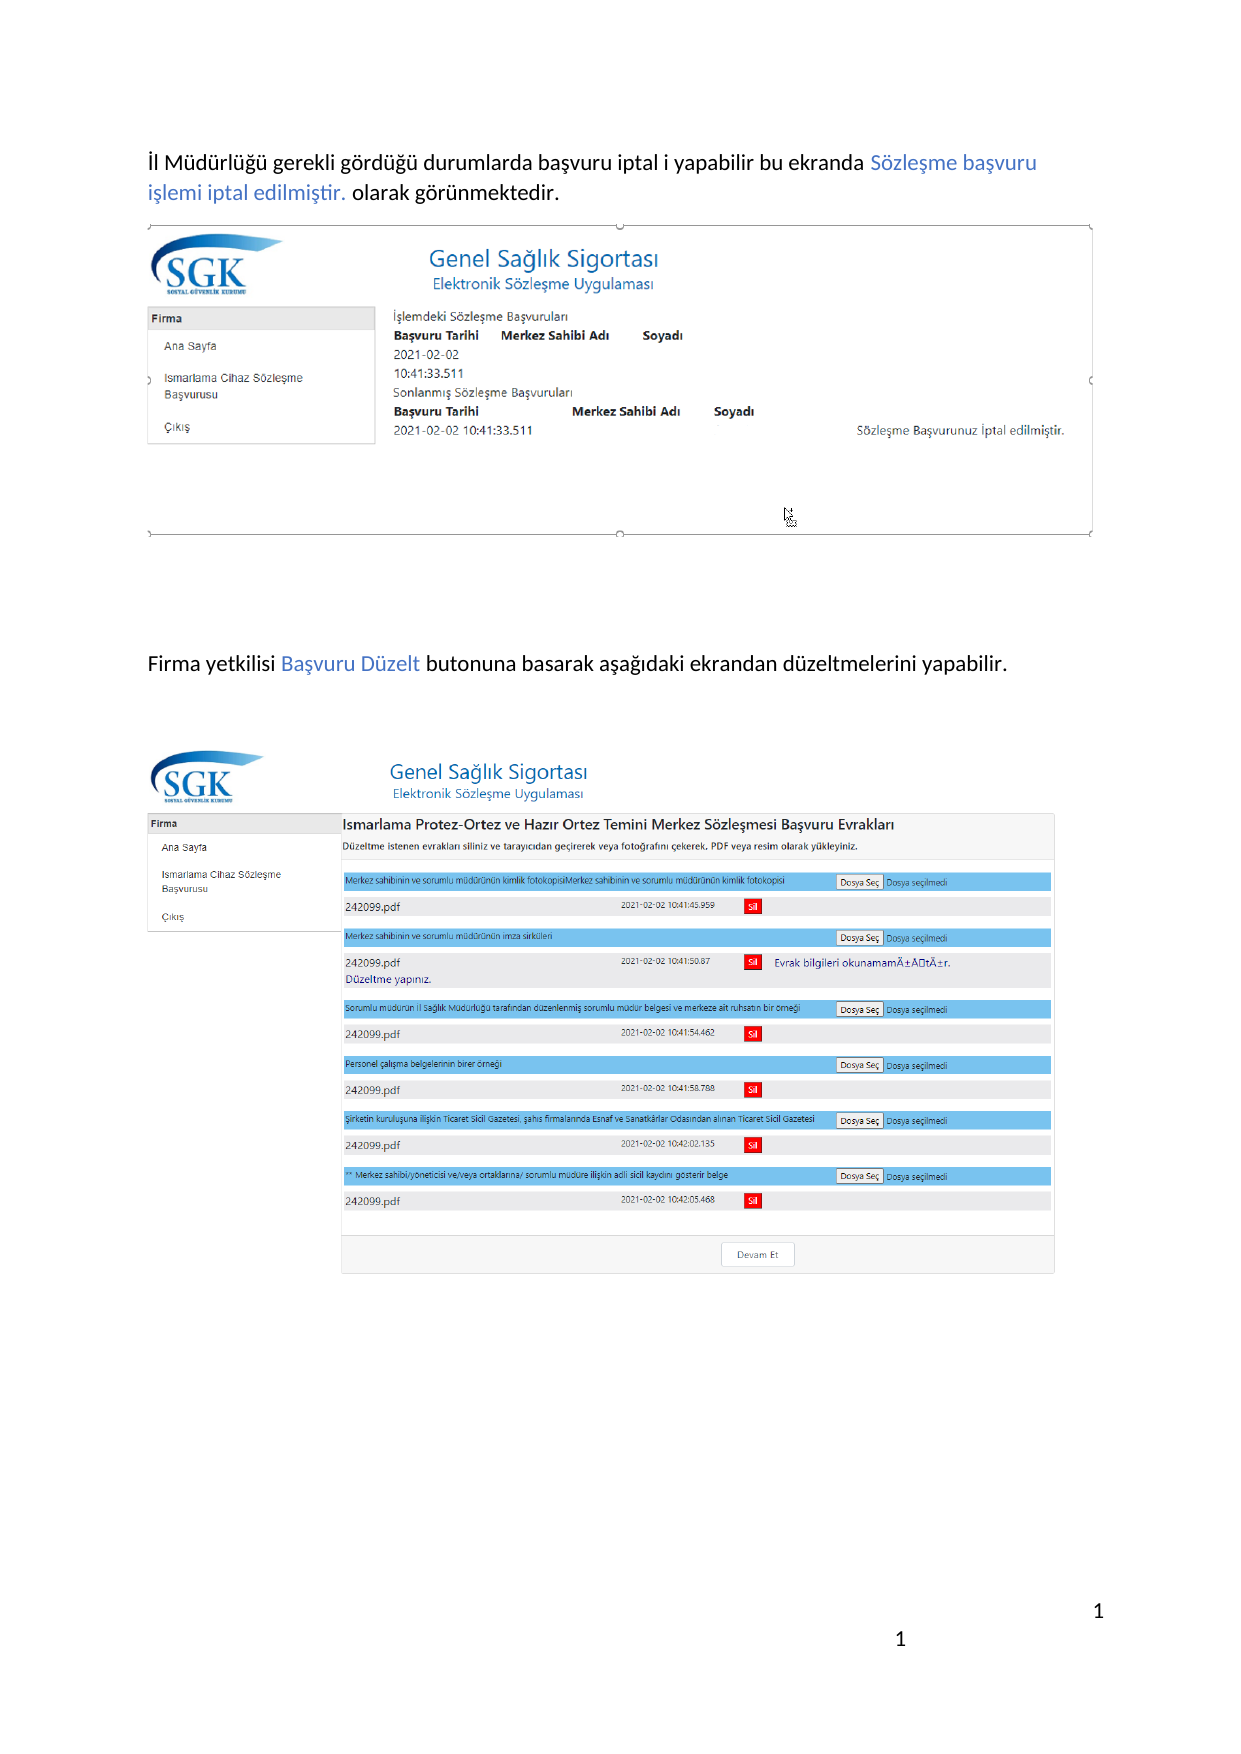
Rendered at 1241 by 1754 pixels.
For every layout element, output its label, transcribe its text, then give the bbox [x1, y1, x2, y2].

text Firma yetkilisi Başvuru Düzelt butonuna basarak aşağıdaki ekrandan düzeltmelerini yapabilir. [148, 649, 1093, 677]
picture [147, 224, 1093, 537]
picture [147, 743, 1092, 1337]
text İl Müdürlüğü gerekli gördüğü durumlarda başvuru iptal i yapabilir bu ekranda Sözleşme başvuru işlemi iptal edilmiştir. olarak görünmektedir. [148, 148, 1093, 206]
